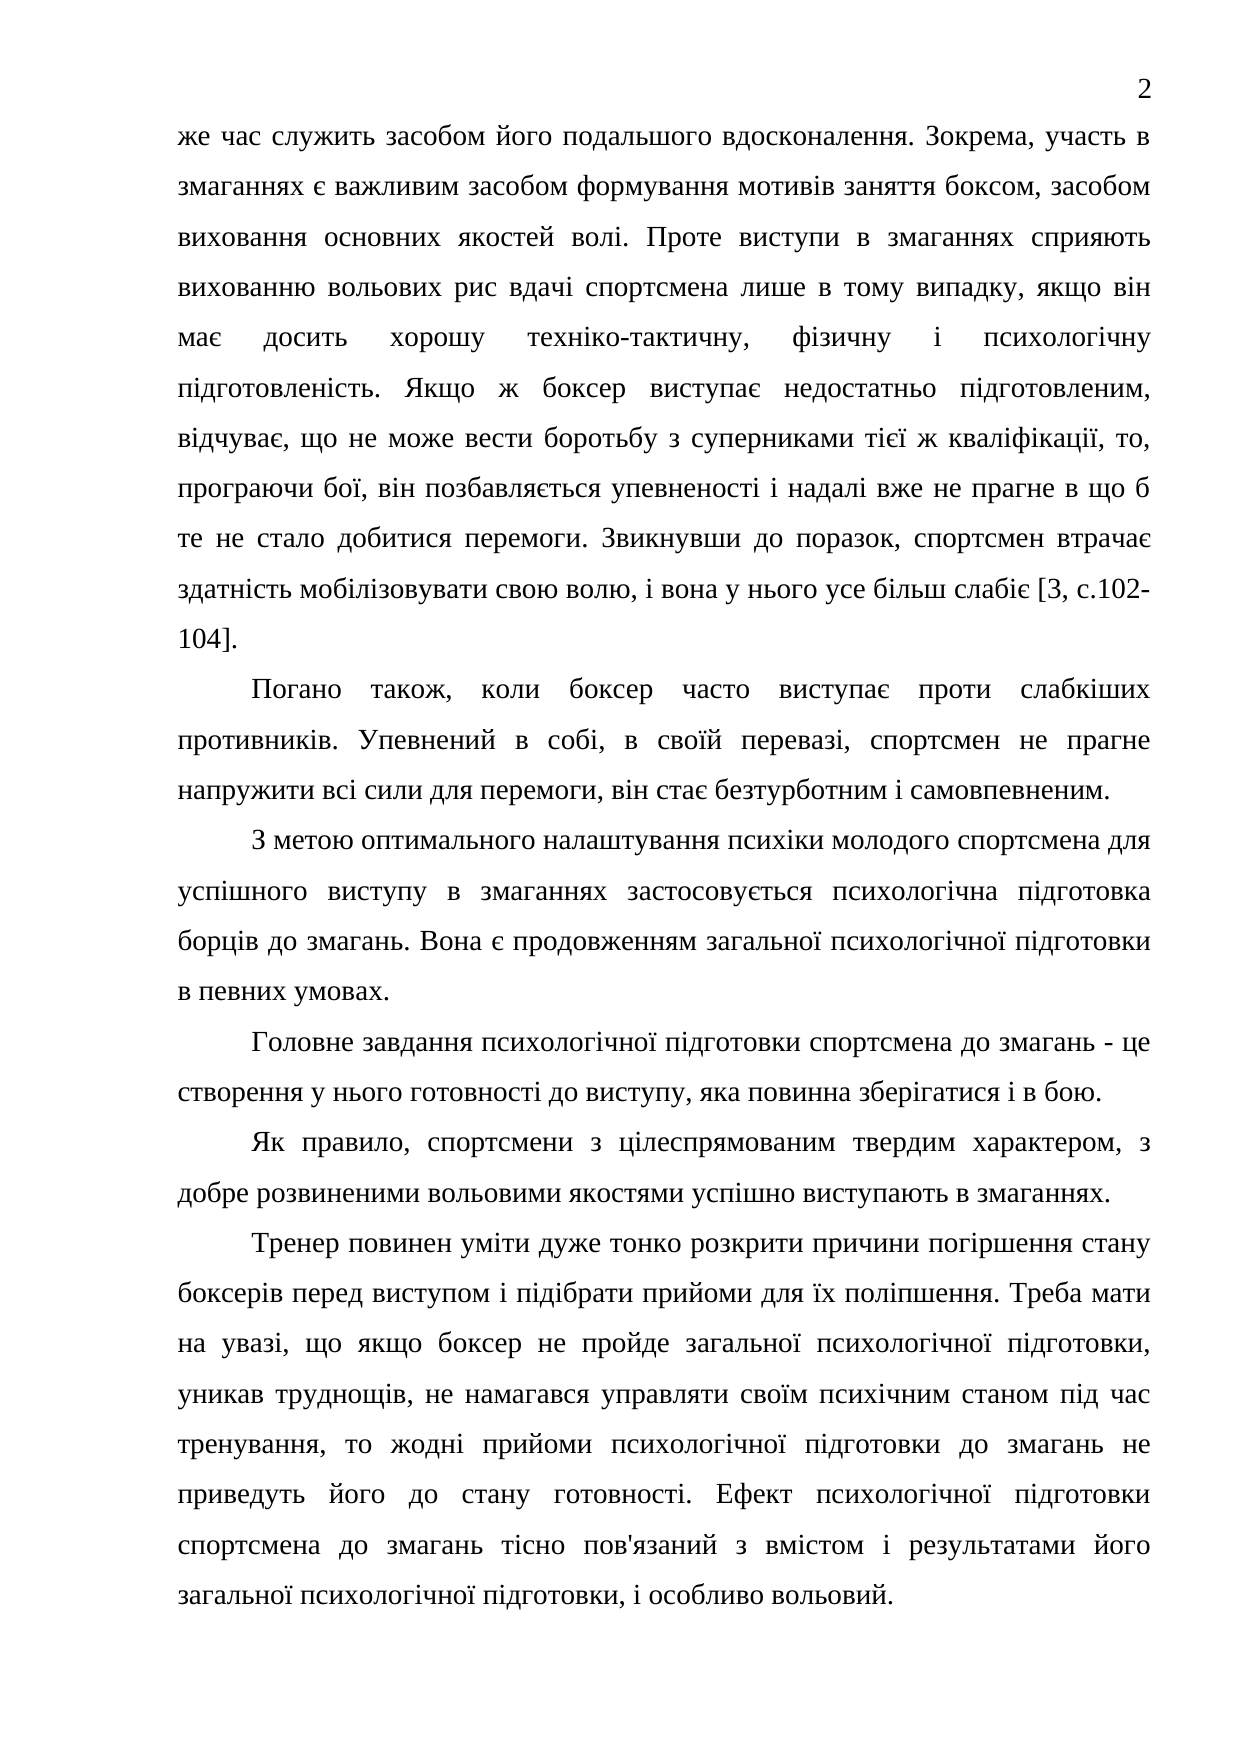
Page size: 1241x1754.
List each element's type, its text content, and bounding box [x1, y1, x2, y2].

text З метою оптимального налаштування психіки молодого спортсмена для успішного виступу в змаганнях застосовується психологічна підготовка борців до змагань. Вона є продовженням загальної психологічної підготовки в певних умовах. [177, 822, 1152, 1007]
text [177, 118, 1152, 655]
text Погано також, коли боксер часто виступає проти слабкіших противників. Упевнений в собі, в своїй перевазі, спортсмен не прагне напружити всі сили для перемоги, він стає безтурботним і самовпевненим. [177, 672, 1152, 806]
text Головне завдання психологічної підготовки спортсмена до змагань - це створення у нього готовності до виступу, яка повинна зберігатися і в бою. [177, 1024, 1152, 1108]
text Тренер повинен уміти дуже тонко розкрити причини погіршення стану боксерів перед виступом і підібрати прийоми для їх поліпшення. Треба мати на увазі, що якщо боксер не пройде загальної психологічної підготовки, уникав труднощів, не намагався управляти своїм психічним станом під час тренування, то жодні прийоми психологічної підготовки до змагань не приведуть його до стану готовності. Ефект психологічної підготовки спортсмена до змагань тісно пов'язаний з вмістом і результатами його загальної психологічної підготовки, і особливо вольовий. [177, 1225, 1152, 1611]
text Як правило, спортсмени з цілеспрямованим твердим характером, з добре розвиненими вольовими якостями успішно виступають в змаганнях. [177, 1124, 1152, 1208]
